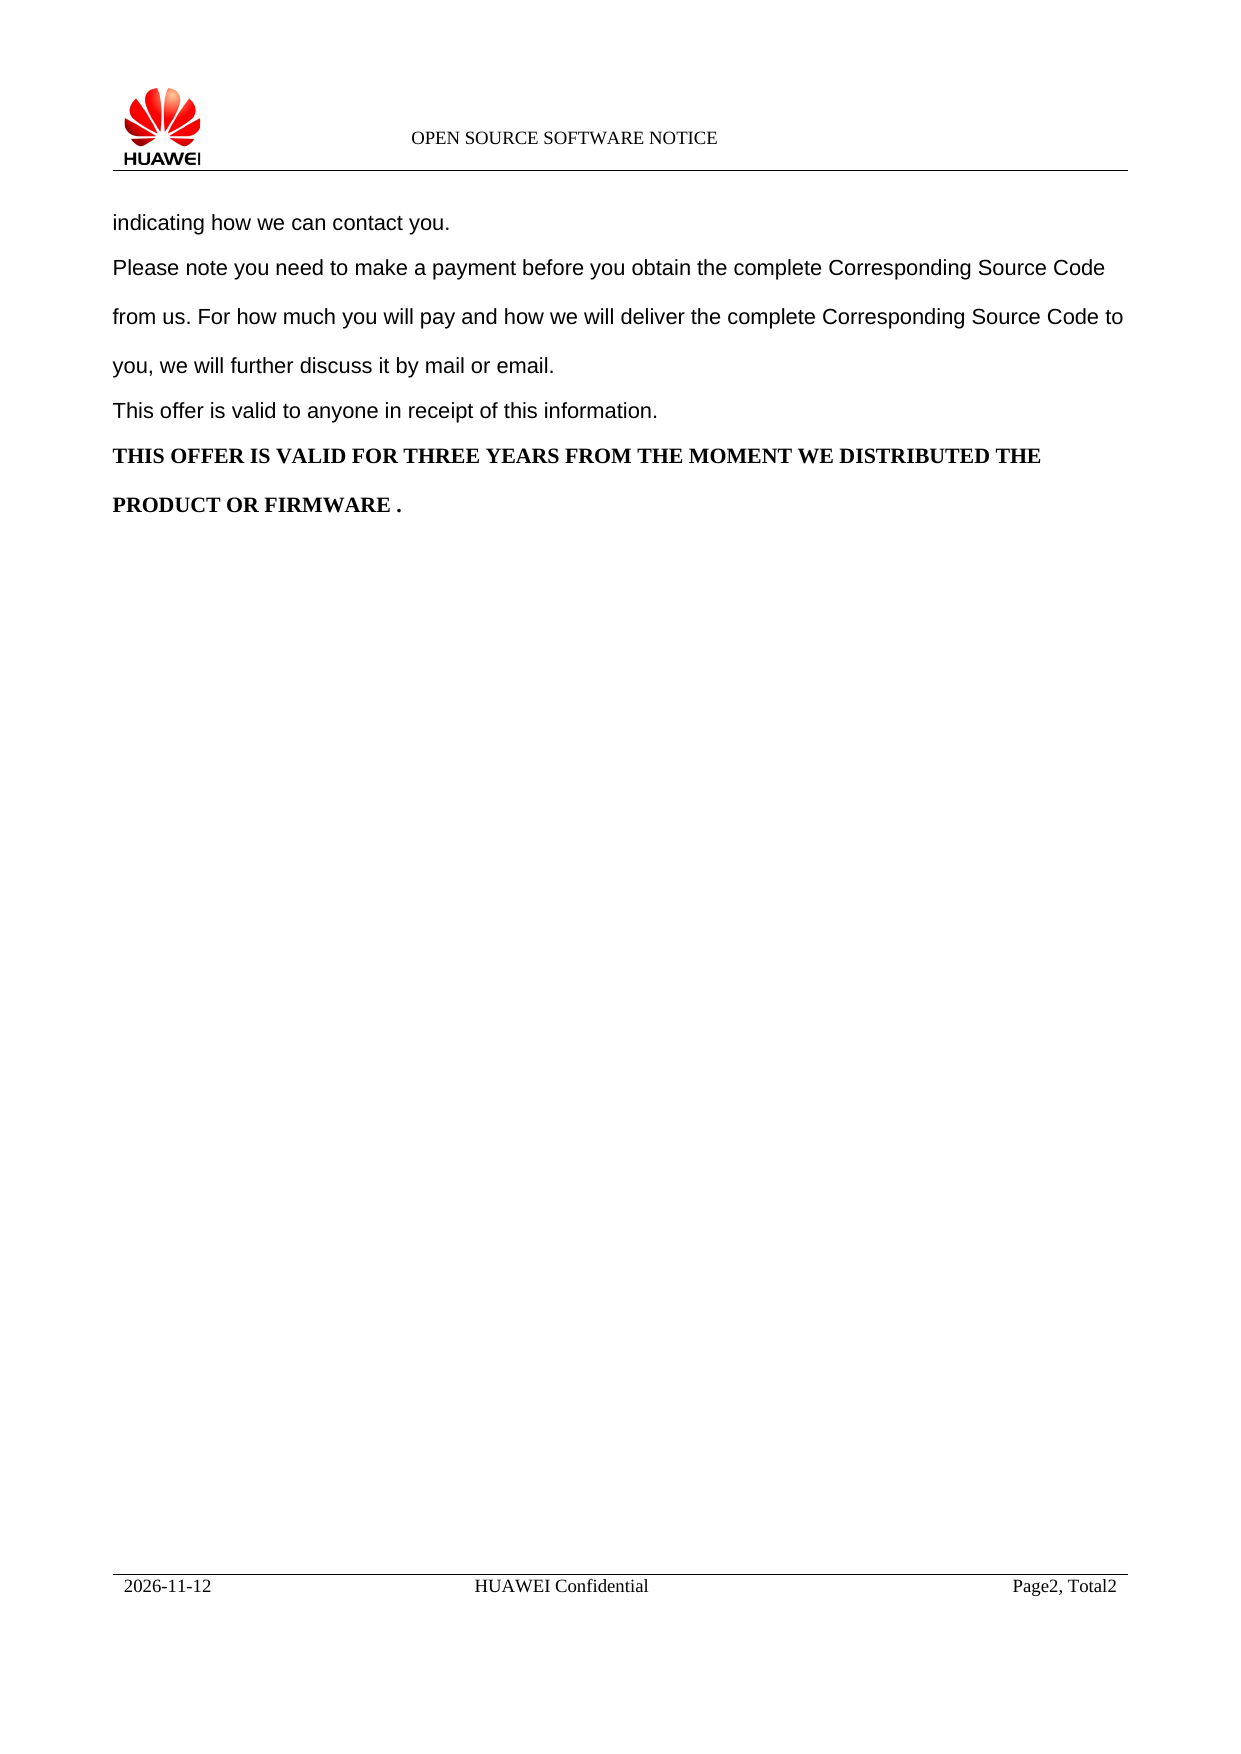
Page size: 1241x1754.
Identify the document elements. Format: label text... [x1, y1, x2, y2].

text detailing the name of the product and the firmware version for which you need the source code and indicating how we can contact you. [112, 206, 1128, 239]
text This offer is valid to anyone in receipt of this information. [112, 394, 1128, 427]
text Please note you need to make a payment before you obtain the complete Corresponding Source Code from us. For how much you will pay and how we will deliver the complete Corresponding Source Code to you, we will further discuss it by mail or email. [112, 251, 1128, 381]
picture [124, 88, 201, 165]
text This offer is valid for three years from the moment we distributed the product or firmware . [112, 439, 1128, 520]
